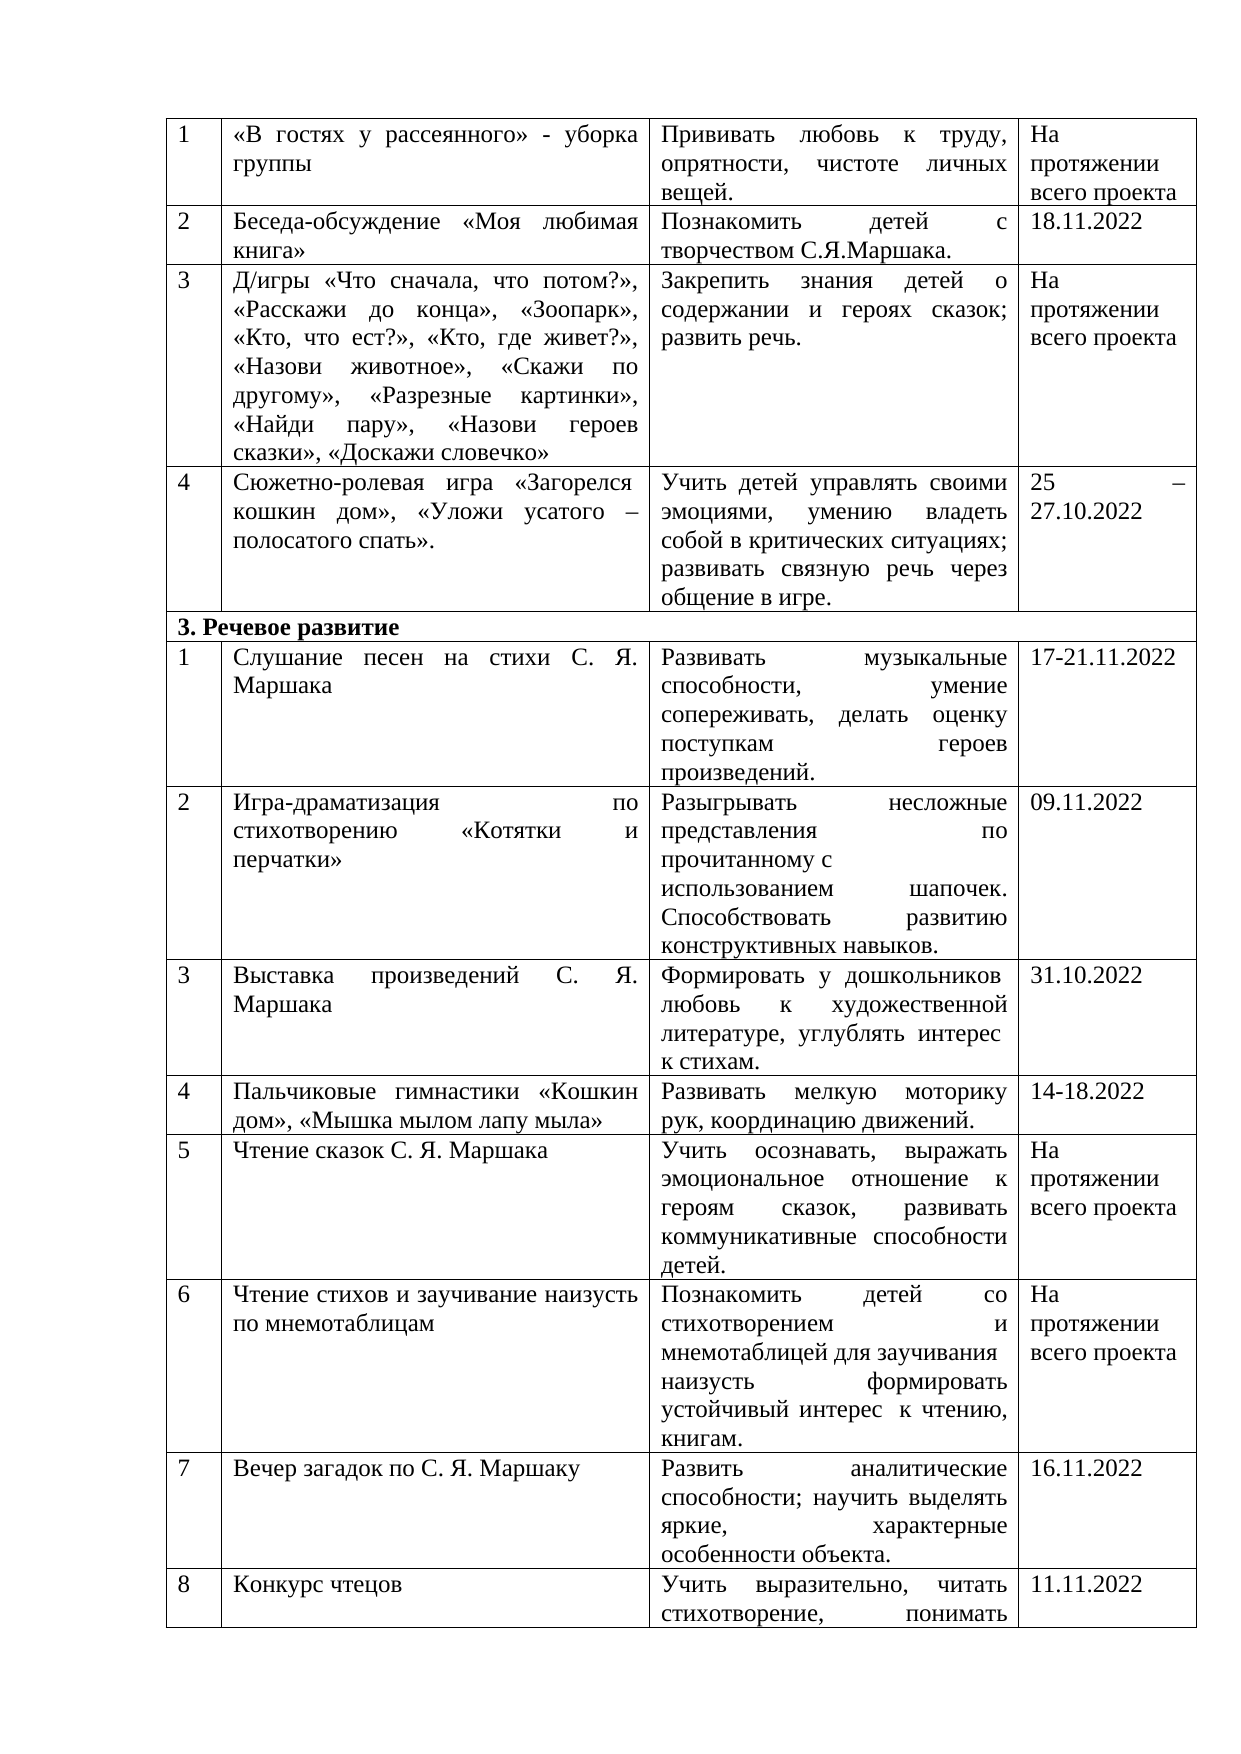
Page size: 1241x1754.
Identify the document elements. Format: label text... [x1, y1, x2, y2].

table_cell Развивать мелкую моторику рук, координацию движений. [650, 1076, 1018, 1134]
table_cell 4 [167, 1076, 221, 1134]
table_cell 4 [167, 467, 221, 611]
table_cell Прививать любовь к труду, опрятности, чистоте личных вещей. [650, 119, 1018, 205]
table_cell На протяжении всего проекта [1019, 1135, 1196, 1278]
table_cell 3 [167, 960, 221, 1075]
table_cell Развивать музыкальные способности, умение сопереживать, делать оценку поступкам героев произведений. [650, 642, 1018, 786]
table_cell Учить осознавать, выражать эмоциональное отношение к героям сказок, развивать коммуникативные способности детей. [650, 1135, 1018, 1278]
table_cell 3 [167, 265, 221, 466]
table_cell Разыгрывать несложные представления по прочитанному с использованием шапочек. Способствовать развитию конструктивных навыков. [650, 787, 1018, 959]
table_cell Выставка произведений С. Я. Маршака [222, 960, 649, 1075]
table_cell 1 [167, 119, 221, 205]
table_cell Закрепить знания детей о содержании и героях сказок; развить речь. [650, 265, 1018, 466]
table_cell Познакомить детей со стихотворением и мнемотаблицей для заучивания наизусть формировать устойчивый интерес к чтению, книгам. [650, 1280, 1018, 1452]
table_cell Познакомить детей с творчеством С.Я.Маршака. [650, 206, 1018, 264]
table_cell 17-21.11.2022 [1019, 642, 1196, 786]
table_cell 14-18.2022 [1019, 1076, 1196, 1134]
table_cell 5 [167, 1135, 221, 1278]
table_cell Учить детей управлять своими эмоциями, умению владеть собой в критических ситуациях; развивать связную речь через общение в игре. [650, 467, 1018, 611]
table_cell Слушание песен на стихи С. Я. Маршака [222, 642, 649, 786]
table_cell 2 [167, 787, 221, 959]
table_cell 1 [167, 642, 221, 786]
table_cell Конкурс чтецов [222, 1569, 649, 1627]
table_cell «В гостях у рассеянного» - уборка группы [222, 119, 649, 205]
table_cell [650, 1569, 1018, 1627]
table_cell На протяжении всего проекта [1019, 265, 1196, 466]
table_cell 7 [167, 1453, 221, 1568]
table_cell Чтение стихов и заучивание наизусть по мнемотаблицам [222, 1280, 649, 1452]
table_cell Чтение сказок С. Я. Маршака [222, 1135, 649, 1278]
table_cell 3. Речевое развитие [167, 612, 1196, 641]
table_cell Д/игры «Что сначала, что потом?», «Расскажи до конца», «Зоопарк», «Кто, что ест?», «Кто, где живет?», «Назови животное», «Скажи по другому», «Разрезные картинки», «Найди пару», «Назови героев сказки», «Доскажи словечко» [222, 265, 649, 466]
table_cell Беседа-обсуждение «Моя любимая книга» [222, 206, 649, 264]
table_cell На протяжении всего проекта [1019, 119, 1196, 205]
table_cell 09.11.2022 [1019, 787, 1196, 959]
table_cell 18.11.2022 [1019, 206, 1196, 264]
table_cell 16.11.2022 [1019, 1453, 1196, 1568]
table_cell 2 [167, 206, 221, 264]
table_cell 11.11.2022 [1019, 1569, 1196, 1627]
table_cell Формировать у дошкольников любовь к художественной литературе, углублять интерес к стихам. [650, 960, 1018, 1075]
table_cell На протяжении всего проекта [1019, 1280, 1196, 1452]
table_cell 8 [167, 1569, 221, 1627]
table_cell Пальчиковые гимнастики «Кошкин дом», «Мышка мылом лапу мыла» [222, 1076, 649, 1134]
table_cell 31.10.2022 [1019, 960, 1196, 1075]
table_cell 25 – 27.10.2022 [1019, 467, 1196, 611]
table_cell 6 [167, 1280, 221, 1452]
table_cell Игра-драматизация по стихотворению «Котятки и перчатки» [222, 787, 649, 959]
table_cell Вечер загадок по С. Я. Маршаку [222, 1453, 649, 1568]
table_cell Развить аналитические способности; научить выделять яркие, характерные особенности объекта. [650, 1453, 1018, 1568]
table_cell Сюжетно-ролевая игра «Загорелся кошкин дом», «Уложи усатого – полосатого спать». [222, 467, 649, 611]
